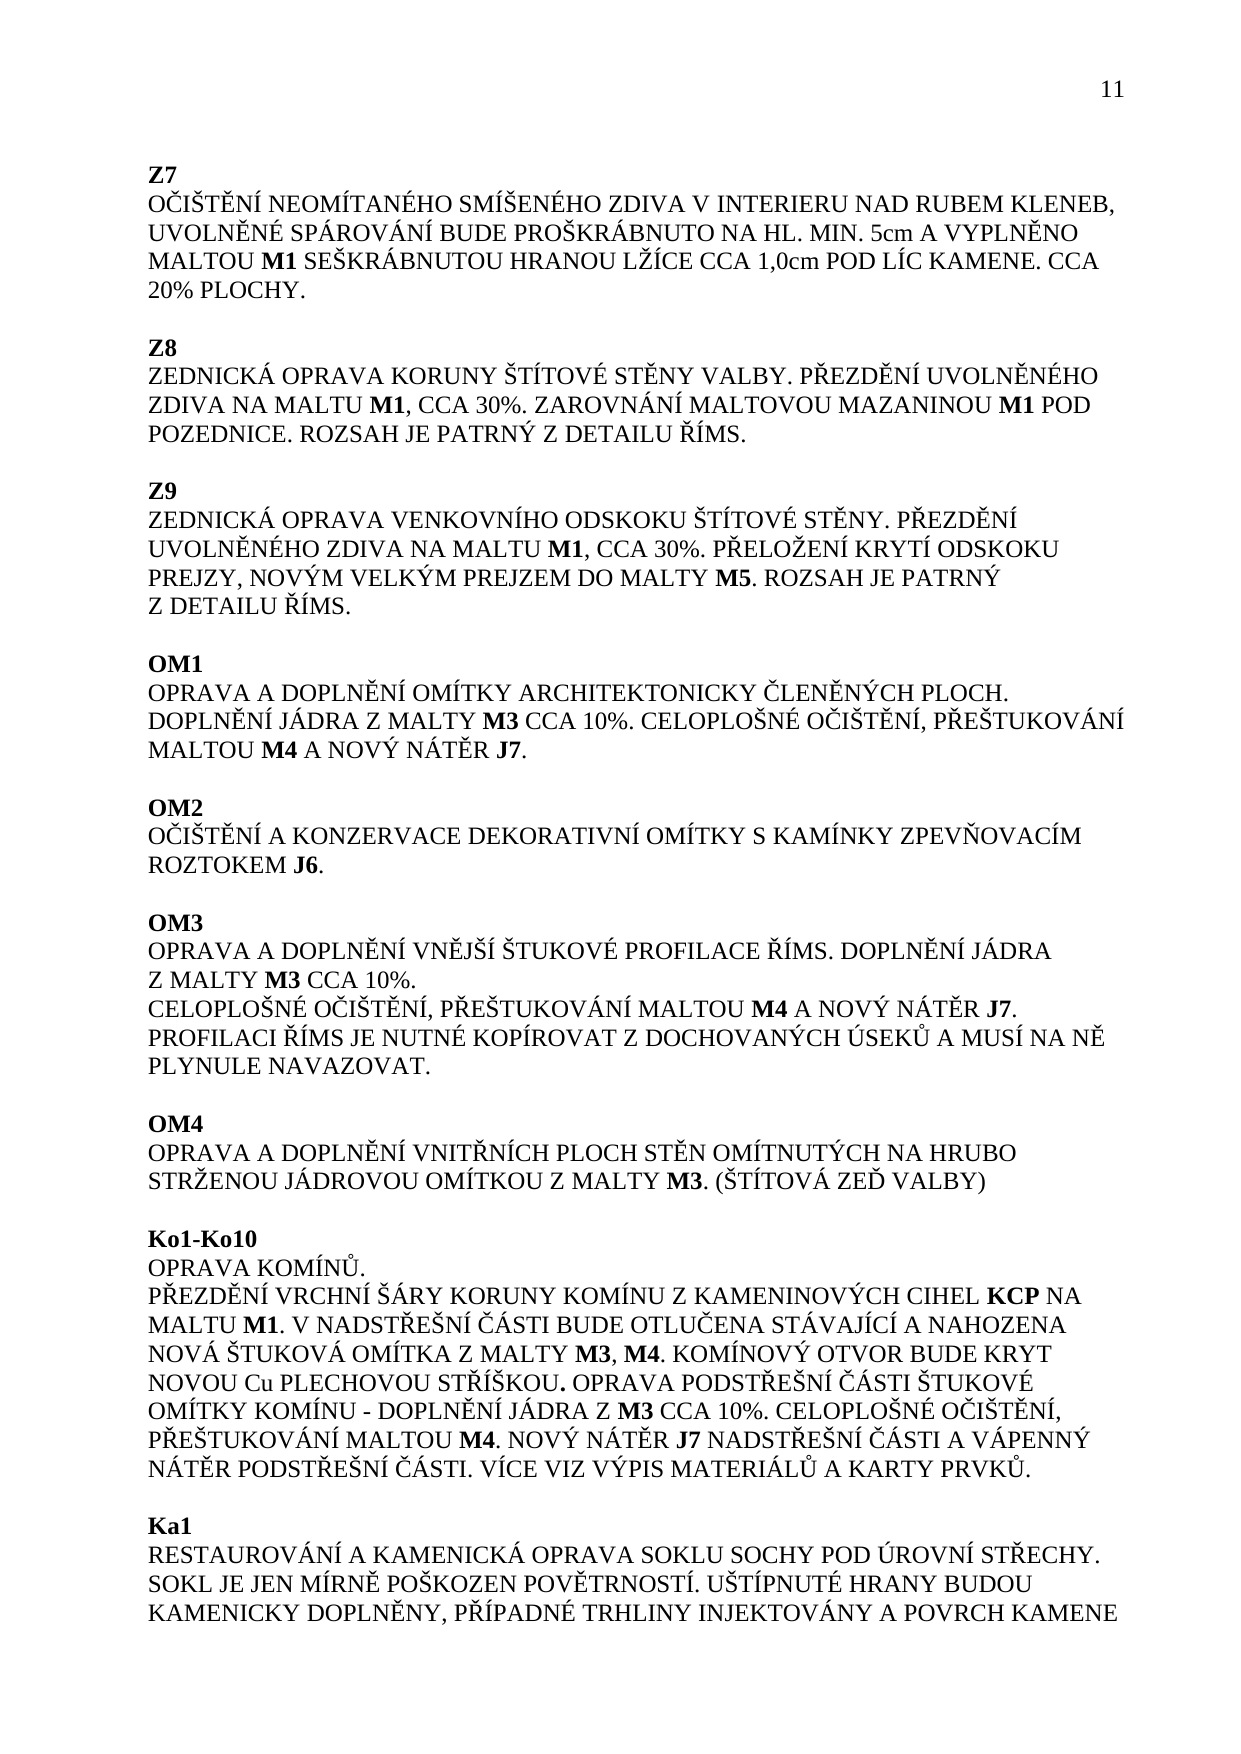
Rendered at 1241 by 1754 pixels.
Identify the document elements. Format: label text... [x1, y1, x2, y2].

text OČIŠTĚNÍ NEOMÍTANÉHO SMÍŠENÉHO ZDIVA V INTERIERU NAD RUBEM KLENEB, UVOLNĚNÉ SPÁROVÁNÍ BUDE PROŠKRÁBNUTO NA HL. MIN. 5cm A VYPLNĚNO MALTOU M1 SEŠKRÁBNUTOU HRANOU LŽÍCE CCA 1,0cm POD LÍC KAMENE. CCA 20% PLOCHY. [148, 189, 1125, 304]
subtitle OM3 [148, 908, 1125, 936]
text ZEDNICKÁ OPRAVA KORUNY ŠTÍTOVÉ STĚNY VALBY. PŘEZDĚNÍ UVOLNĚNÉHO ZDIVA NA MALTU M1, CCA 30%. ZAROVNÁNÍ MALTOVOU MAZANINOU M1 POD POZEDNICE. ROZSAH JE PATRNÝ Z DETAILU ŘÍMS. [148, 361, 1125, 448]
text PŘEZDĚNÍ VRCHNÍ ŠÁRY KORUNY KOMÍNU Z KAMENINOVÝCH CIHEL KCP NA MALTU M1. V NADSTŘEŠNÍ ČÁSTI BUDE OTLUČENA STÁVAJÍCÍ A NAHOZENA NOVÁ ŠTUKOVÁ OMÍTKA Z MALTY M3, M4. KOMÍNOVÝ OTVOR BUDE KRYT NOVOU Cu PLECHOVOU STŘÍŠKOU. OPRAVA PODSTŘEŠNÍ ČÁSTI ŠTUKOVÉ OMÍTKY KOMÍNU - DOPLNĚNÍ JÁDRA Z M3 CCA 10%. CELOPLOŠNÉ OČIŠTĚNÍ, PŘEŠTUKOVÁNÍ MALTOU M4. NOVÝ NÁTĚR J7 NADSTŘEŠNÍ ČÁSTI A VÁPENNÝ NÁTĚR PODSTŘEŠNÍ ČÁSTI. VÍCE VIZ VÝPIS MATERIÁLŮ A KARTY PRVKŮ. [148, 1281, 1125, 1483]
text CELOPLOŠNÉ OČIŠTĚNÍ, PŘEŠTUKOVÁNÍ MALTOU M4 A NOVÝ NÁTĚR J7. PROFILACI ŘÍMS JE NUTNÉ KOPÍROVAT Z DOCHOVANÝCH ÚSEKŮ A MUSÍ NA NĚ PLYNULE NAVAZOVAT. [148, 994, 1125, 1080]
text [148, 1540, 1125, 1626]
subtitle Ko1-Ko10 [148, 1224, 1125, 1253]
text OPRAVA KOMÍNŮ. [148, 1253, 1125, 1281]
text OPRAVA A DOPLNĚNÍ VNĚJŠÍ ŠTUKOVÉ PROFILACE ŘÍMS. DOPLNĚNÍ JÁDRA Z MALTY M3 CCA 10%. [148, 936, 1125, 994]
subtitle Z7 [148, 160, 1125, 189]
subtitle Ka1 [148, 1511, 1125, 1540]
subtitle Z8 [148, 333, 1125, 361]
text OPRAVA A DOPLNĚNÍ VNITŘNÍCH PLOCH STĚN OMÍTNUTÝCH NA HRUBO STRŽENOU JÁDROVOU OMÍTKOU Z MALTY M3. (ŠTÍTOVÁ ZEĎ VALBY) [148, 1138, 1125, 1195]
text OČIŠTĚNÍ A KONZERVACE DEKORATIVNÍ OMÍTKY S KAMÍNKY ZPEVŇOVACÍM ROZTOKEM J6. [148, 821, 1125, 879]
text OPRAVA A DOPLNĚNÍ OMÍTKY ARCHITEKTONICKY ČLENĚNÝCH PLOCH. DOPLNĚNÍ JÁDRA Z MALTY M3 CCA 10%. CELOPLOŠNÉ OČIŠTĚNÍ, PŘEŠTUKOVÁNÍ MALTOU M4 A NOVÝ NÁTĚR J7. [148, 678, 1125, 764]
text ZEDNICKÁ OPRAVA VENKOVNÍHO ODSKOKU ŠTÍTOVÉ STĚNY. PŘEZDĚNÍ UVOLNĚNÉHO ZDIVA NA MALTU M1, CCA 30%. PŘELOŽENÍ KRYTÍ ODSKOKU PREJZY, NOVÝM VELKÝM PREJZEM DO MALTY M5. ROZSAH JE PATRNÝ Z DETAILU ŘÍMS. [148, 505, 1125, 620]
subtitle OM4 [148, 1109, 1125, 1138]
subtitle OM2 [148, 793, 1125, 821]
subtitle OM1 [148, 649, 1125, 678]
subtitle Z9 [148, 476, 1125, 505]
